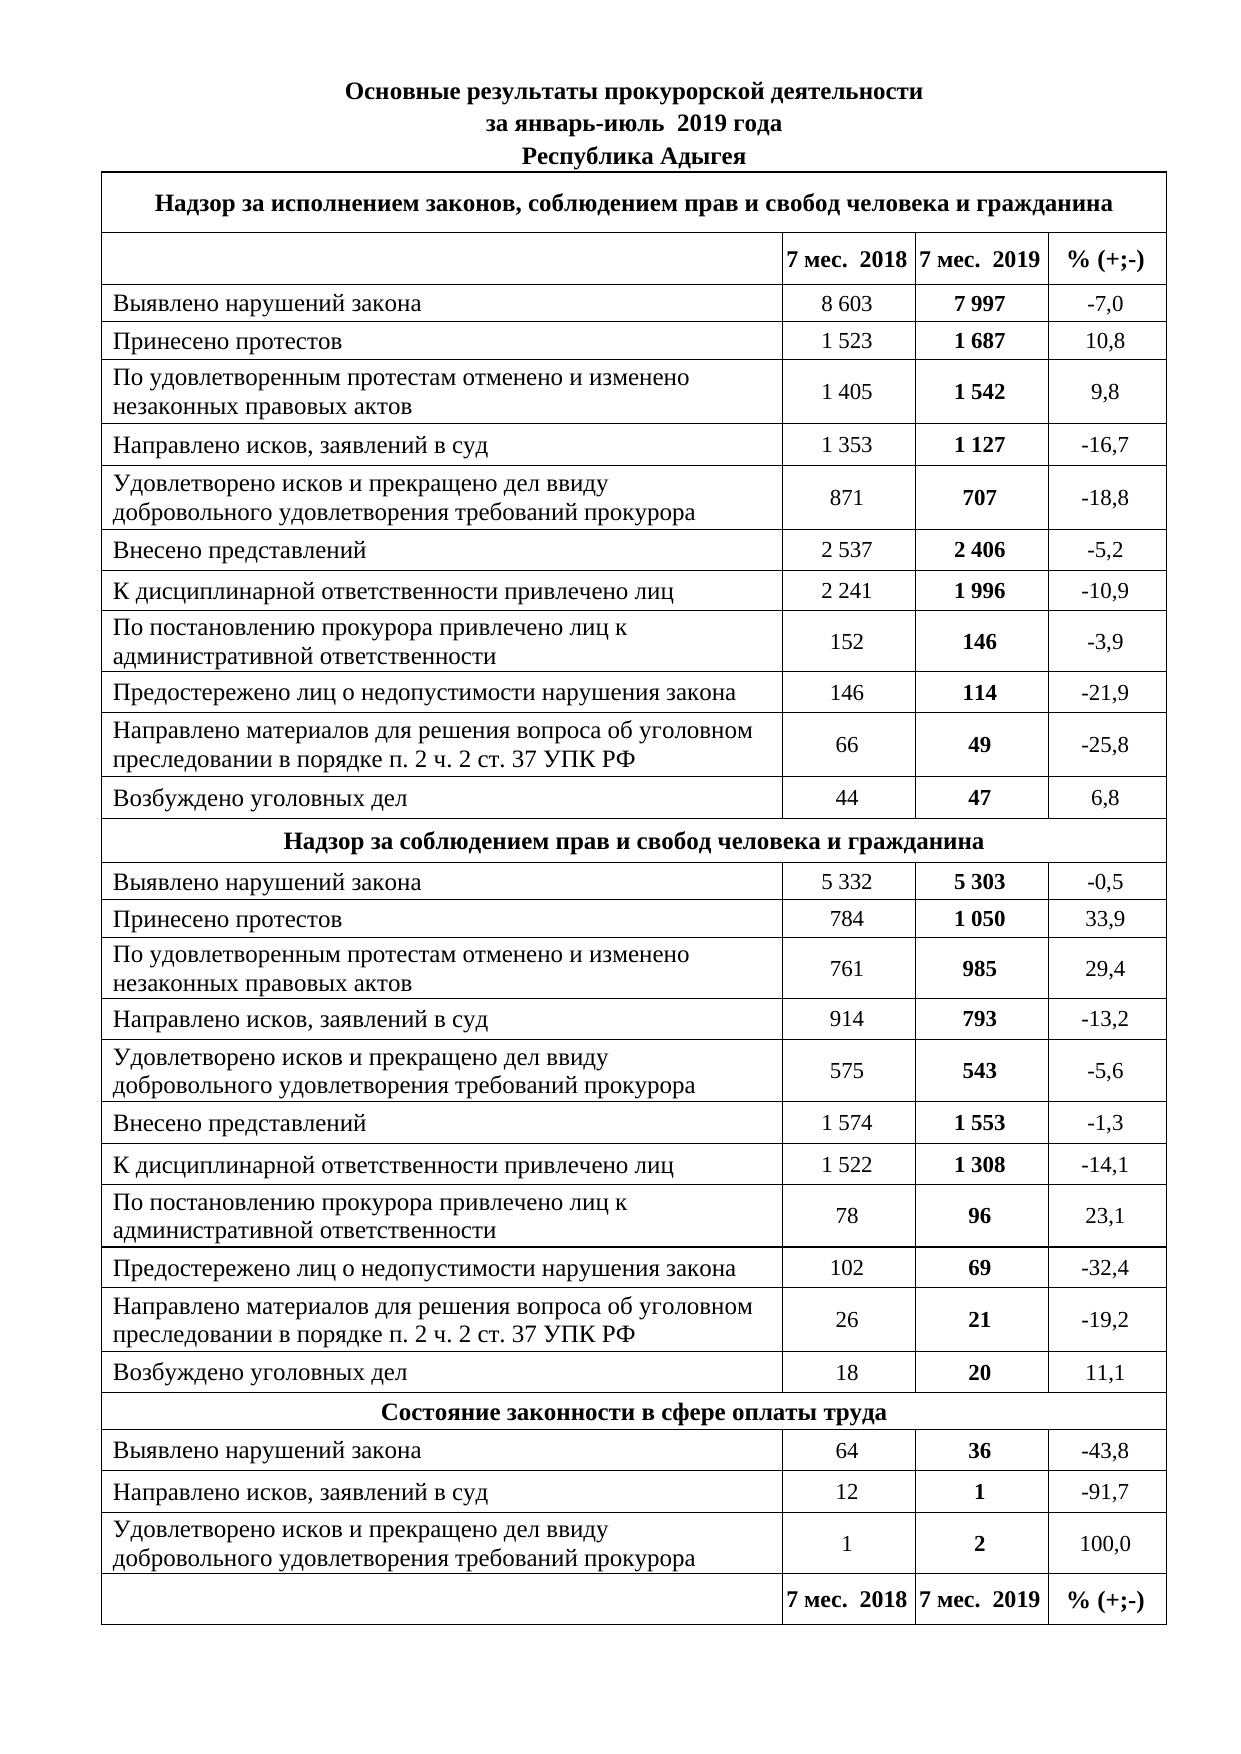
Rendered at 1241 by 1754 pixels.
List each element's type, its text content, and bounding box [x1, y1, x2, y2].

table_cell -16,7 [1049, 424, 1166, 465]
table_cell 761 [783, 938, 915, 998]
table_cell -19,2 [1049, 1288, 1166, 1351]
table_cell -43,8 [1049, 1430, 1166, 1470]
table_cell Возбуждено уголовных дел [102, 1352, 782, 1392]
table_cell 152 [783, 611, 915, 671]
table_cell -25,8 [1049, 713, 1166, 776]
table_cell -32,4 [1049, 1248, 1166, 1287]
table_cell 146 [783, 672, 915, 712]
table_cell 102 [783, 1248, 915, 1287]
table_cell -18,8 [1049, 466, 1166, 529]
table_cell -14,1 [1049, 1144, 1166, 1184]
table_cell 10,8 [1049, 322, 1166, 358]
table_cell Выявлено нарушений закона [102, 1430, 782, 1470]
table_cell Направлено материалов для решения вопроса об уголовном преследовании в порядке п. 2 ч. 2 ст. 37 УПК РФ [102, 713, 782, 776]
table_cell 64 [783, 1430, 915, 1470]
table_cell 2 537 [783, 530, 915, 569]
table_cell [102, 233, 782, 283]
table_cell 985 [916, 938, 1048, 998]
table_cell 6,8 [1049, 777, 1166, 818]
table_cell По удовлетворенным протестам отменено и изменено незаконных правовых актов [102, 938, 782, 998]
table_cell 96 [916, 1185, 1048, 1246]
table_cell -7,0 [1049, 285, 1166, 321]
table_cell 1 996 [916, 571, 1048, 610]
table_cell 47 [916, 777, 1048, 818]
table_cell -5,2 [1049, 530, 1166, 569]
table_cell Выявлено нарушений закона [102, 863, 782, 899]
table_cell Предостережено лиц о недопустимости нарушения закона [102, 1248, 782, 1287]
table_cell Выявлено нарушений закона [102, 285, 782, 321]
table_cell 1 308 [916, 1144, 1048, 1184]
table_cell 44 [783, 777, 915, 818]
table_cell 26 [783, 1288, 915, 1351]
table_cell Направлено исков, заявлений в суд [102, 999, 782, 1038]
table_cell 78 [783, 1185, 915, 1246]
table_cell 1 405 [783, 360, 915, 423]
table_cell 784 [783, 900, 915, 937]
table_cell 1 542 [916, 360, 1048, 423]
table_cell 100,0 [1049, 1513, 1166, 1573]
table_cell Удовлетворено исков и прекращено дел ввиду добровольного удовлетворения требований прокурора [102, 1513, 782, 1573]
table_cell 5 303 [916, 863, 1048, 899]
table_cell 33,9 [1049, 900, 1166, 937]
table_cell -3,9 [1049, 611, 1166, 671]
table_cell 29,4 [1049, 938, 1166, 998]
table_cell 49 [916, 713, 1048, 776]
table_cell 871 [783, 466, 915, 529]
table_cell 146 [916, 611, 1048, 671]
table_cell 114 [916, 672, 1048, 712]
table_cell [102, 1574, 782, 1624]
table_cell 7 мес. 2018 [783, 233, 915, 283]
table_cell Направлено материалов для решения вопроса об уголовном преследовании в порядке п. 2 ч. 2 ст. 37 УПК РФ [102, 1288, 782, 1351]
table_cell К дисциплинарной ответственности привлечено лиц [102, 571, 782, 610]
table_cell -13,2 [1049, 999, 1166, 1038]
table_cell 23,1 [1049, 1185, 1166, 1246]
table_cell 1 [916, 1471, 1048, 1512]
table_cell Внесено представлений [102, 1102, 782, 1143]
table_cell 5 332 [783, 863, 915, 899]
table_cell -21,9 [1049, 672, 1166, 712]
table_cell По постановлению прокурора привлечено лиц к административной ответственности [102, 611, 782, 671]
table_cell 1 522 [783, 1144, 915, 1184]
table_cell 9,8 [1049, 360, 1166, 423]
table_cell 575 [783, 1040, 915, 1101]
table_cell 7 мес. 2019 [916, 1574, 1048, 1624]
table_cell Удовлетворено исков и прекращено дел ввиду добровольного удовлетворения требований прокурора [102, 1040, 782, 1101]
table_cell Направлено исков, заявлений в суд [102, 424, 782, 465]
table_cell По удовлетворенным протестам отменено и изменено незаконных правовых актов [102, 360, 782, 423]
table_cell 2 406 [916, 530, 1048, 569]
table_cell 66 [783, 713, 915, 776]
table_cell 12 [783, 1471, 915, 1512]
table_cell 543 [916, 1040, 1048, 1101]
table_cell 7 997 [916, 285, 1048, 321]
table_cell % (+;-) [1049, 1574, 1166, 1624]
table_cell 11,1 [1049, 1352, 1166, 1392]
table_cell Надзор за соблюдением прав и свобод человека и гражданина [102, 819, 1166, 862]
table_cell Состояние законности в сфере оплаты труда [102, 1393, 1166, 1429]
table_cell 1 [783, 1513, 915, 1573]
table_cell 18 [783, 1352, 915, 1392]
table_cell 1 687 [916, 322, 1048, 358]
table_cell 7 мес. 2019 [916, 233, 1048, 283]
table_cell 2 241 [783, 571, 915, 610]
table_cell Надзор за исполнением законов, соблюдением прав и свобод человека и гражданина [102, 173, 1166, 232]
table_cell 1 523 [783, 322, 915, 358]
table_cell Направлено исков, заявлений в суд [102, 1471, 782, 1512]
table_cell По постановлению прокурора привлечено лиц к административной ответственности [102, 1185, 782, 1246]
table_cell 1 353 [783, 424, 915, 465]
table_cell 1 050 [916, 900, 1048, 937]
table_cell Внесено представлений [102, 530, 782, 569]
table_cell -0,5 [1049, 863, 1166, 899]
table_header Основные результаты прокурорской деятельности [101, 74, 1167, 106]
table_cell 36 [916, 1430, 1048, 1470]
table_cell 8 603 [783, 285, 915, 321]
table_cell -10,9 [1049, 571, 1166, 610]
table_cell 20 [916, 1352, 1048, 1392]
table_cell Принесено протестов [102, 900, 782, 937]
table_cell Республика Адыгея [101, 139, 1167, 171]
table_cell 707 [916, 466, 1048, 529]
table_cell -91,7 [1049, 1471, 1166, 1512]
table_cell Удовлетворено исков и прекращено дел ввиду добровольного удовлетворения требований прокурора [102, 466, 782, 529]
table_cell Возбуждено уголовных дел [102, 777, 782, 818]
table_cell -1,3 [1049, 1102, 1166, 1143]
table_cell К дисциплинарной ответственности привлечено лиц [102, 1144, 782, 1184]
table_cell % (+;-) [1049, 233, 1166, 283]
table_cell Предостережено лиц о недопустимости нарушения закона [102, 672, 782, 712]
table_cell 793 [916, 999, 1048, 1038]
table_cell 2 [916, 1513, 1048, 1573]
table_cell 914 [783, 999, 915, 1038]
table_cell -5,6 [1049, 1040, 1166, 1101]
table_cell 21 [916, 1288, 1048, 1351]
table_cell 1 553 [916, 1102, 1048, 1143]
table_cell 69 [916, 1248, 1048, 1287]
table_cell Принесено протестов [102, 322, 782, 358]
table_cell 7 мес. 2018 [783, 1574, 915, 1624]
table_cell 1 127 [916, 424, 1048, 465]
table_cell за январь-июль 2019 года [101, 106, 1167, 139]
table_cell 1 574 [783, 1102, 915, 1143]
